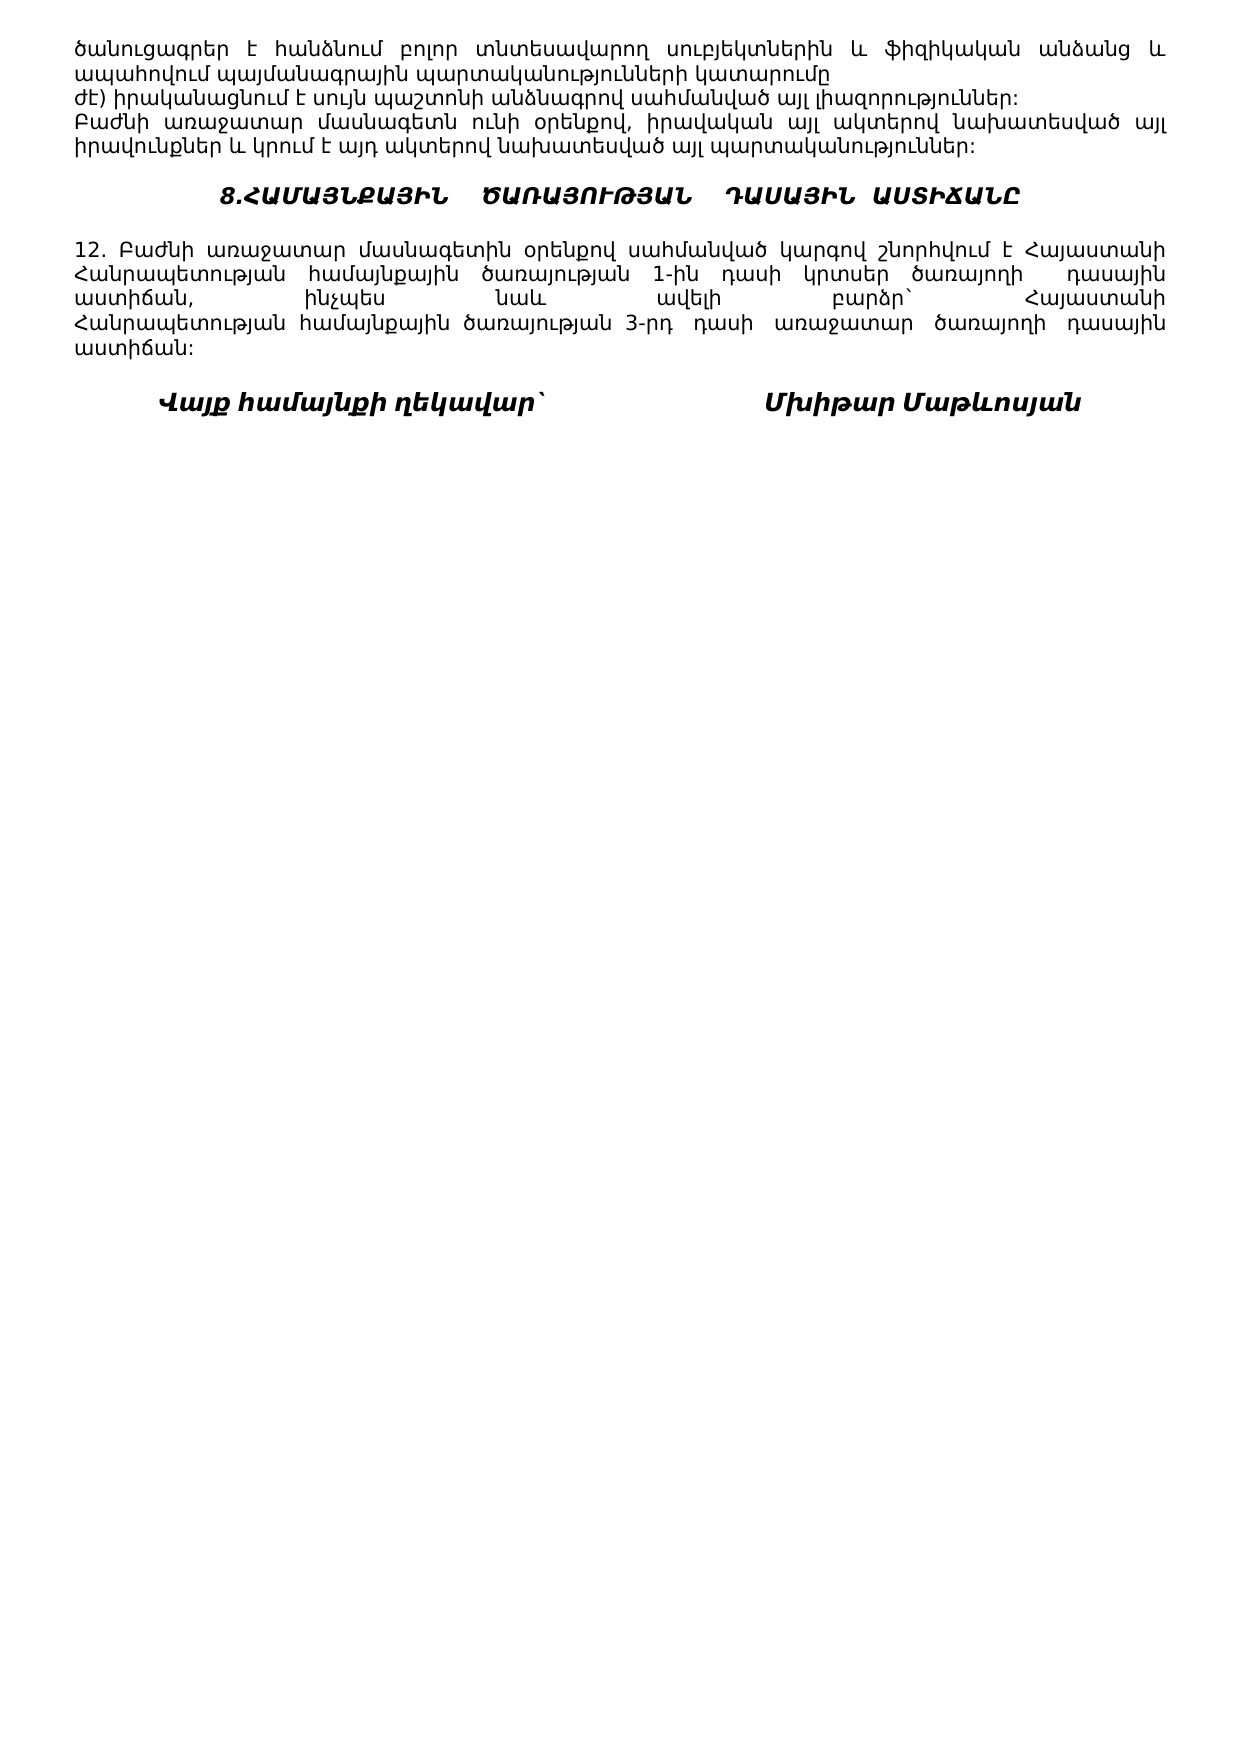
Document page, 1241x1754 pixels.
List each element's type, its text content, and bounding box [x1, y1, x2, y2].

text Վայք համայնքի ղեկավար` Մխիթար Մաթևոսյան [74, 385, 1167, 419]
text ժէ) իրականացնում է սույն պաշտոնի անձնագրով սահմանված այլ լիազորություններ: [74, 86, 1167, 110]
text 8.ՀԱՄԱՅՆՔԱՅԻՆ ԾԱՌԱՅՈՒԹՅԱՆ ԴԱՍԱՅԻՆ ԱՍՏԻՃԱՆԸ [74, 183, 1167, 210]
text 12. Բաժնի առաջատար մասնագետին օրենքով սահմանված կարգով շնորհվում է Հայաստանի Հանրապետության համայնքային ծառայության 1-ին դասի կրտսեր ծառայողի դասային աստիճան, ինչպես նաև ավելի բարձր` Հայաստանի Հանրապետության համայնքային ծառայության 3-րդ դասի առաջատար ծառայողի դասային աստիճան: [74, 238, 1167, 361]
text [74, 37, 1167, 86]
text Բաժնի առաջատար մասնագետն ունի oրենքով, իրավական այլ ակտերով նախատեսված այլ իրավունքներ և կրում է այդ ակտերով նախատեսված այլ պարտականություններ: [74, 110, 1167, 159]
